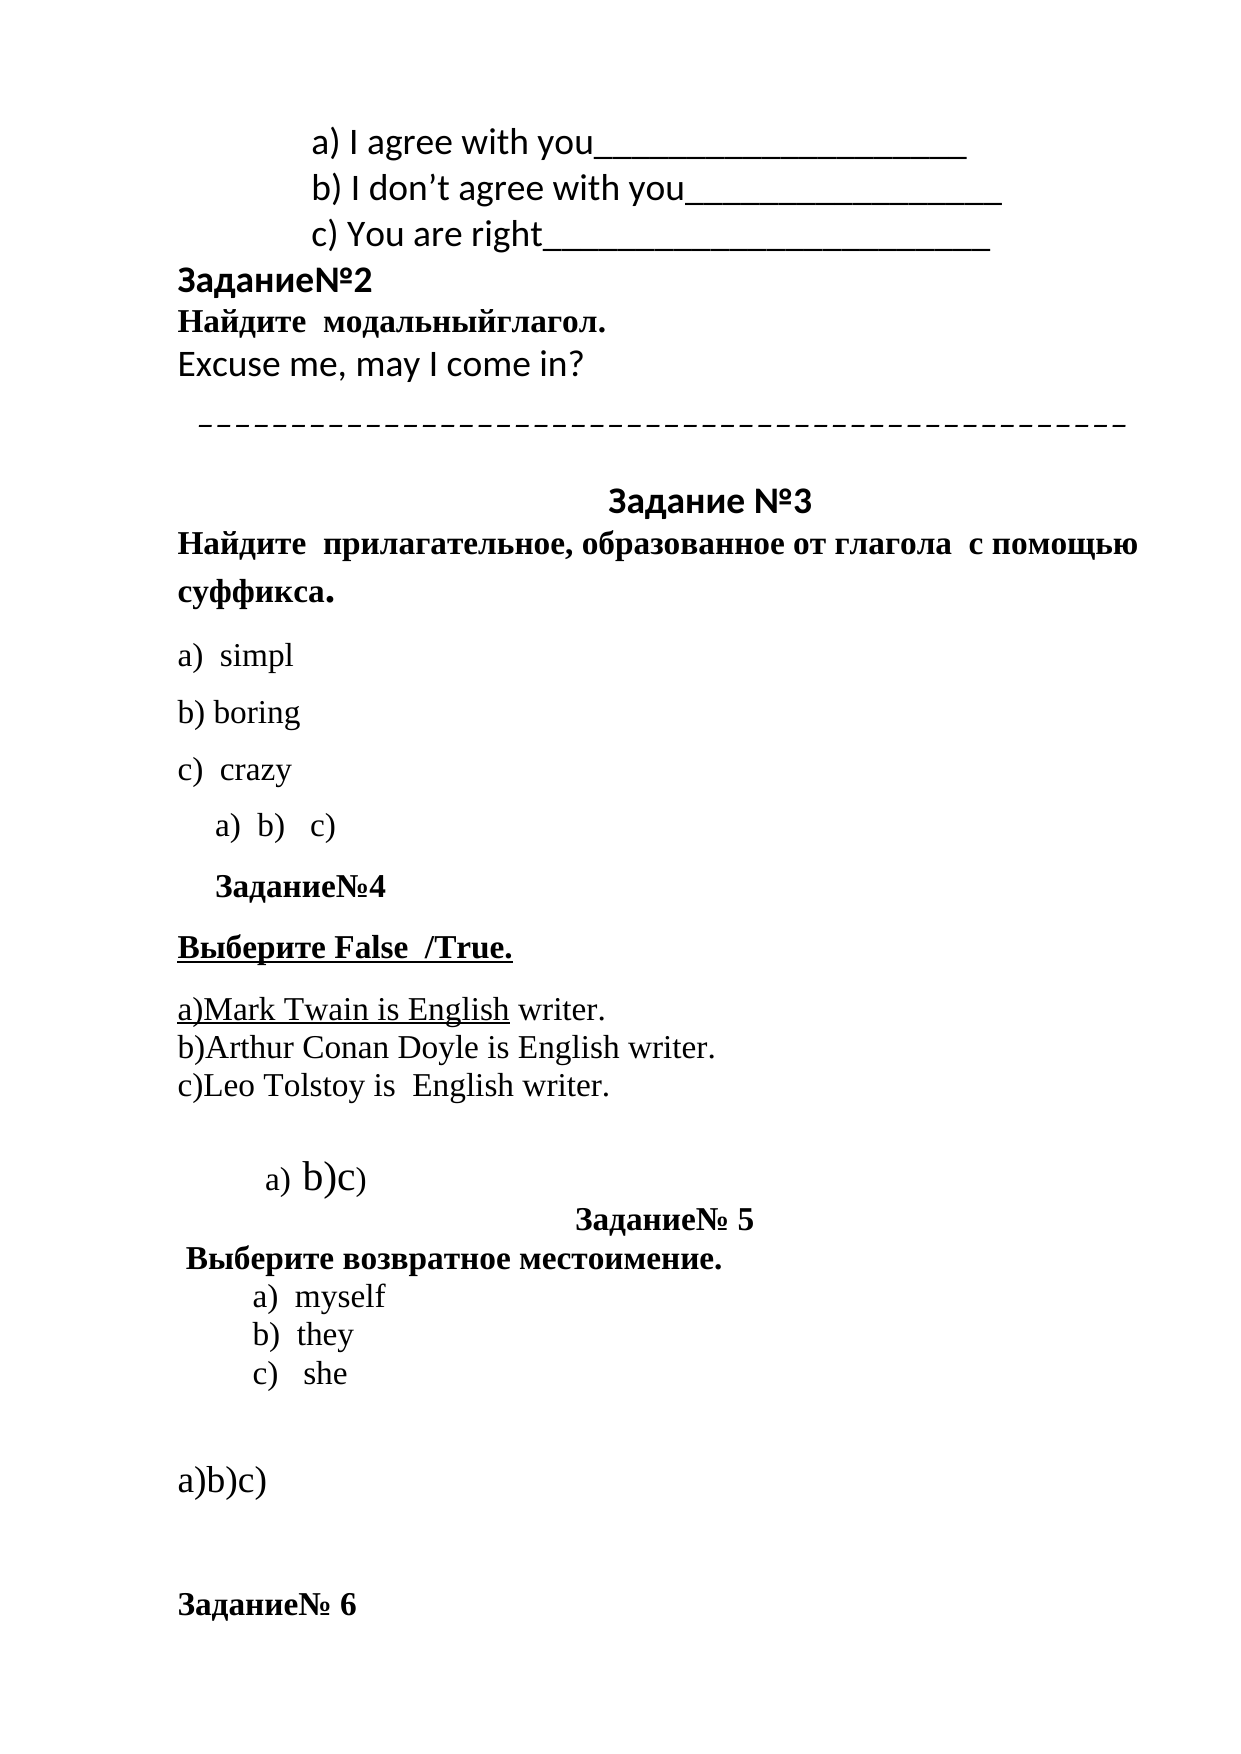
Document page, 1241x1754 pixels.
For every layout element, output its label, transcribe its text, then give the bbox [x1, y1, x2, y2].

text Найдите модальныйглагол. [177, 301, 1152, 340]
text c) she [252, 1353, 1152, 1391]
text Задание№2 [177, 256, 1152, 301]
text Задание№ 5 [177, 1199, 1152, 1238]
text c)Leo Tolstoy is English writer. [177, 1065, 1152, 1104]
text b) they [252, 1314, 1152, 1353]
text __________________________________________________ [177, 386, 1152, 431]
text b)Arthur Conan Doyle is English writer. [177, 1027, 1152, 1065]
text Выберите False /True. [177, 928, 1152, 966]
text Выберите возвратное местоимение. [177, 1238, 1152, 1276]
text b) boring [177, 692, 1152, 730]
text Excuse me, may I come in? [177, 340, 1152, 386]
text a) b) c) [215, 806, 1152, 844]
text Задание№ 6 [177, 1584, 1152, 1623]
text a)Мark Twain is English writer. [177, 989, 1152, 1027]
text a) simpl [177, 635, 1152, 673]
text a)b)c) [177, 1457, 1152, 1500]
list b)c) [265, 1152, 1152, 1199]
list a) I agree with you____________________ b) I don’t agree with you_________________ c) You are right________________________ [311, 118, 1152, 256]
text Задание №3 [177, 477, 1152, 523]
text Найдите прилагательное, образованное от глагола с помощью суффикса. [177, 523, 1152, 612]
text c) crazy [177, 749, 1152, 787]
text a) mуsеlf [252, 1276, 1152, 1314]
text Задание№4 [215, 867, 1152, 905]
